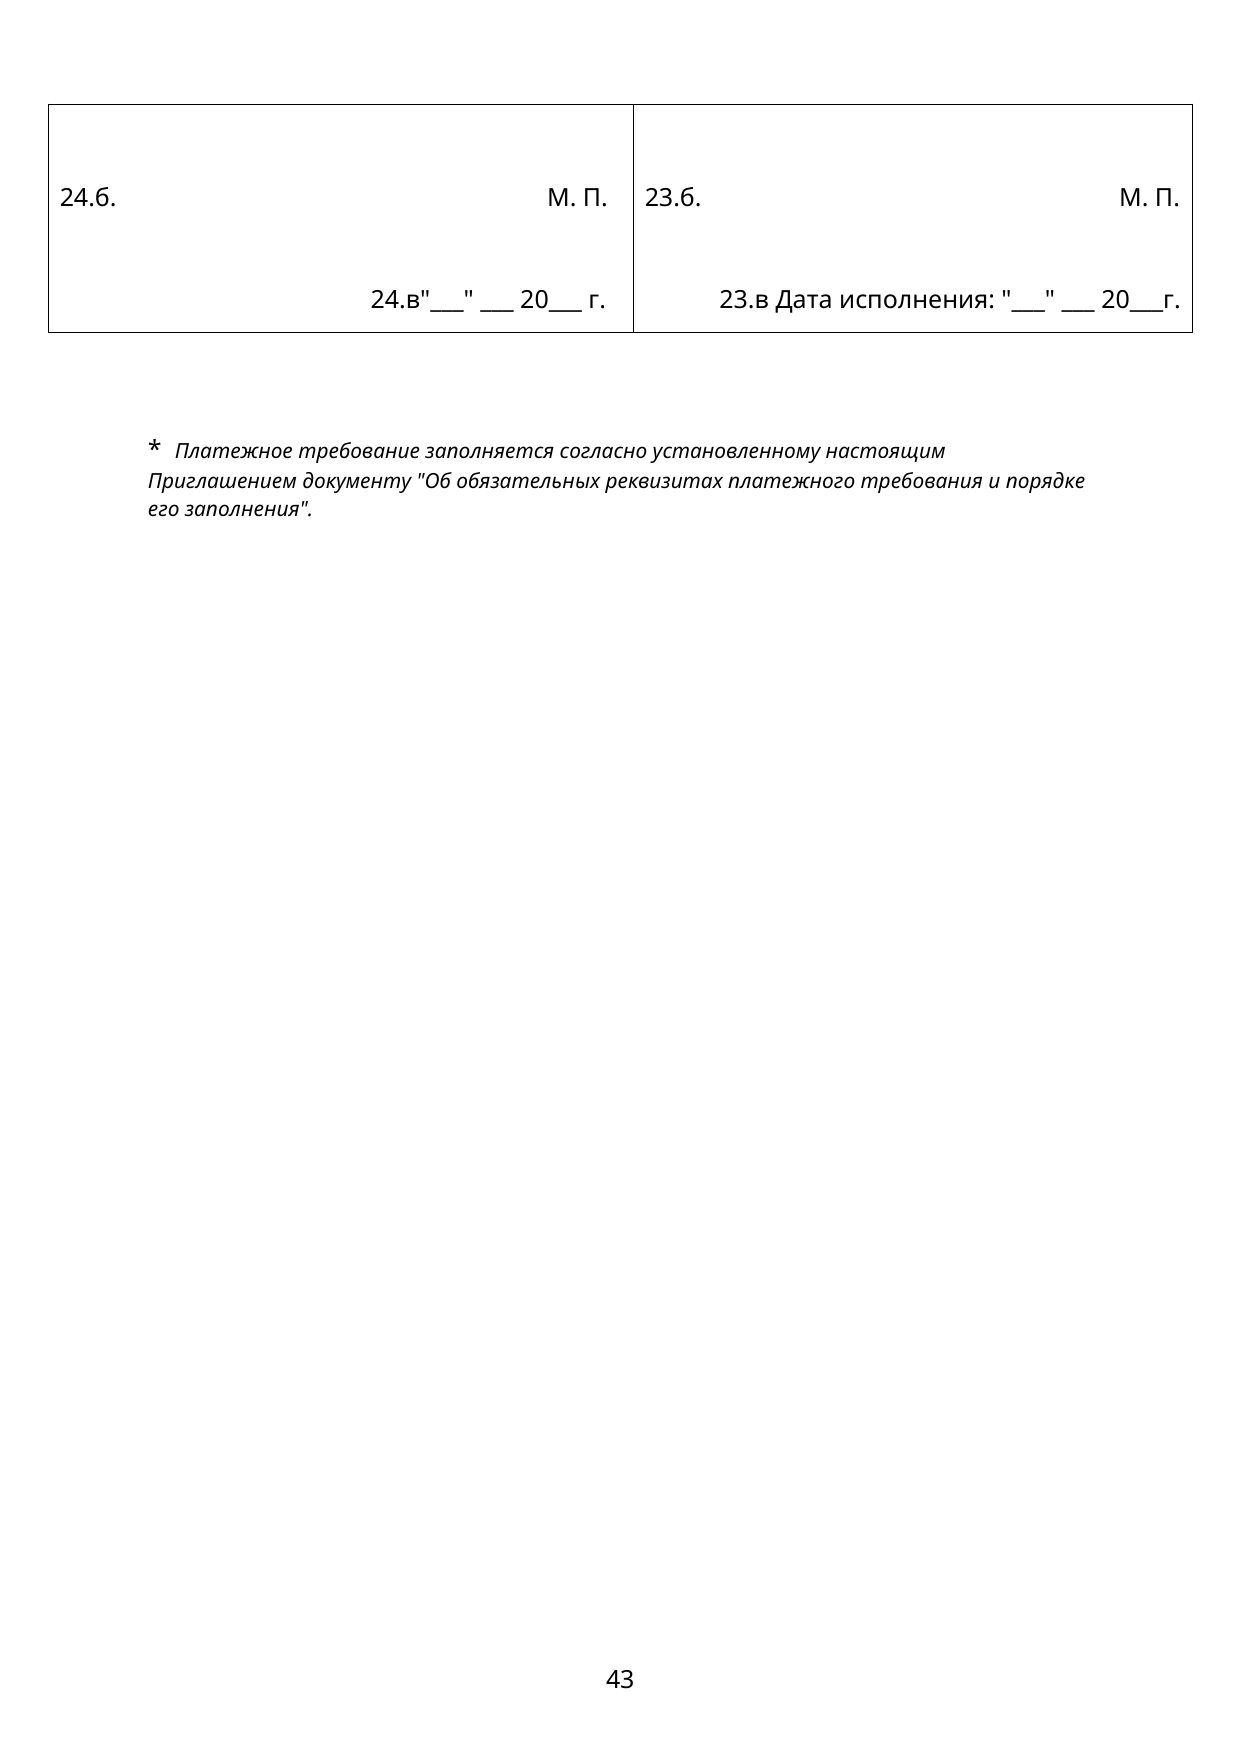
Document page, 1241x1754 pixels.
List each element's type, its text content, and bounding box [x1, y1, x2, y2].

table_cell 24.б. М. П. 24.в"___" ___ 20___ г. [49, 105, 633, 332]
text * Платежное требование заполняется согласно установленному настоящим Приглашением документу "Об обязательных реквизитах платежного требования и порядке его заполнения". [148, 432, 1092, 523]
table_cell 23.б. М. П. 23.в Дата исполнения: "___" ___ 20___г. [634, 105, 1192, 332]
